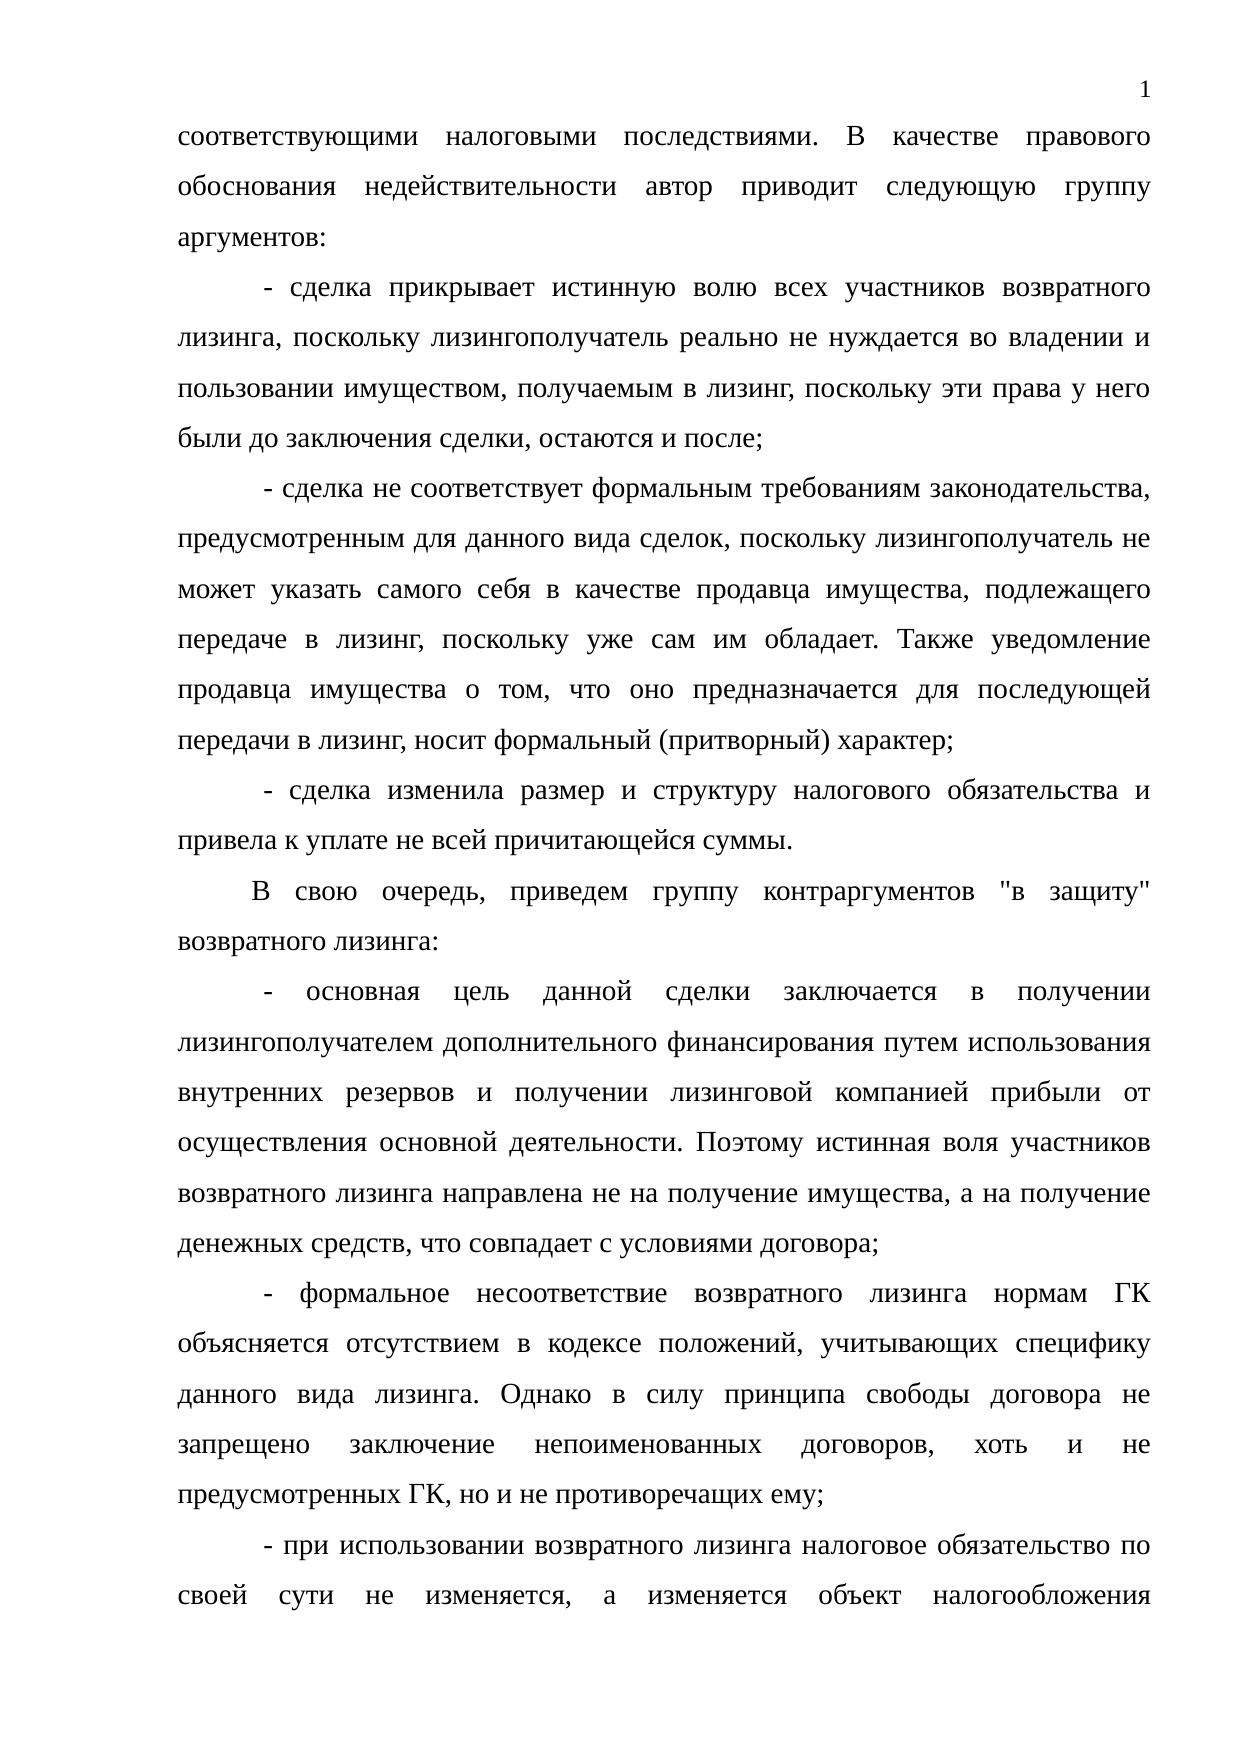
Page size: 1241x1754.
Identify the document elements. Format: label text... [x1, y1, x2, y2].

text В свою очередь, приведем группу контраргументов "в защиту" возвратного лизинга: [177, 873, 1152, 957]
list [177, 1527, 1152, 1611]
list - формальное несоответствие возвратного лизинга нормам ГК объясняется отсутствием в кодексе положений, учитывающих специфику данного вида лизинга. Однако в силу принципа свободы договора не запрещено заключение непоименованных договоров, хоть и не предусмотренных ГК, но и не противоречащих ему; [177, 1275, 1152, 1510]
list - сделка изменила размер и структуру налогового обязательства и привела к уплате не всей причитающейся суммы. [177, 772, 1152, 856]
list - основная цель данной сделки заключается в получении лизингополучателем дополнительного финансирования путем использования внутренних резервов и получении лизинговой компанией прибыли от осуществления основной деятельности. Поэтому истинная воля участников возвратного лизинга направлена не на получение имущества, а на получение денежных средств, что совпадает с условиями договора; [177, 973, 1152, 1258]
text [177, 118, 1152, 252]
list - сделка прикрывает истинную волю всех участников возвратного лизинга, поскольку лизингополучатель реально не нуждается во владении и пользовании имуществом, получаемым в лизинг, поскольку эти права у него были до заключения сделки, остаются и после; [177, 269, 1152, 453]
list - сделка не соответствует формальным требованиям законодательства, предусмотренным для данного вида сделок, поскольку лизингополучатель не может указать самого себя в качестве продавца имущества, подлежащего передаче в лизинг, поскольку уже сам им обладает. Также уведомление продавца имущества о том, что оно предназначается для последующей передачи в лизинг, носит формальный (притворный) характер; [177, 470, 1152, 755]
